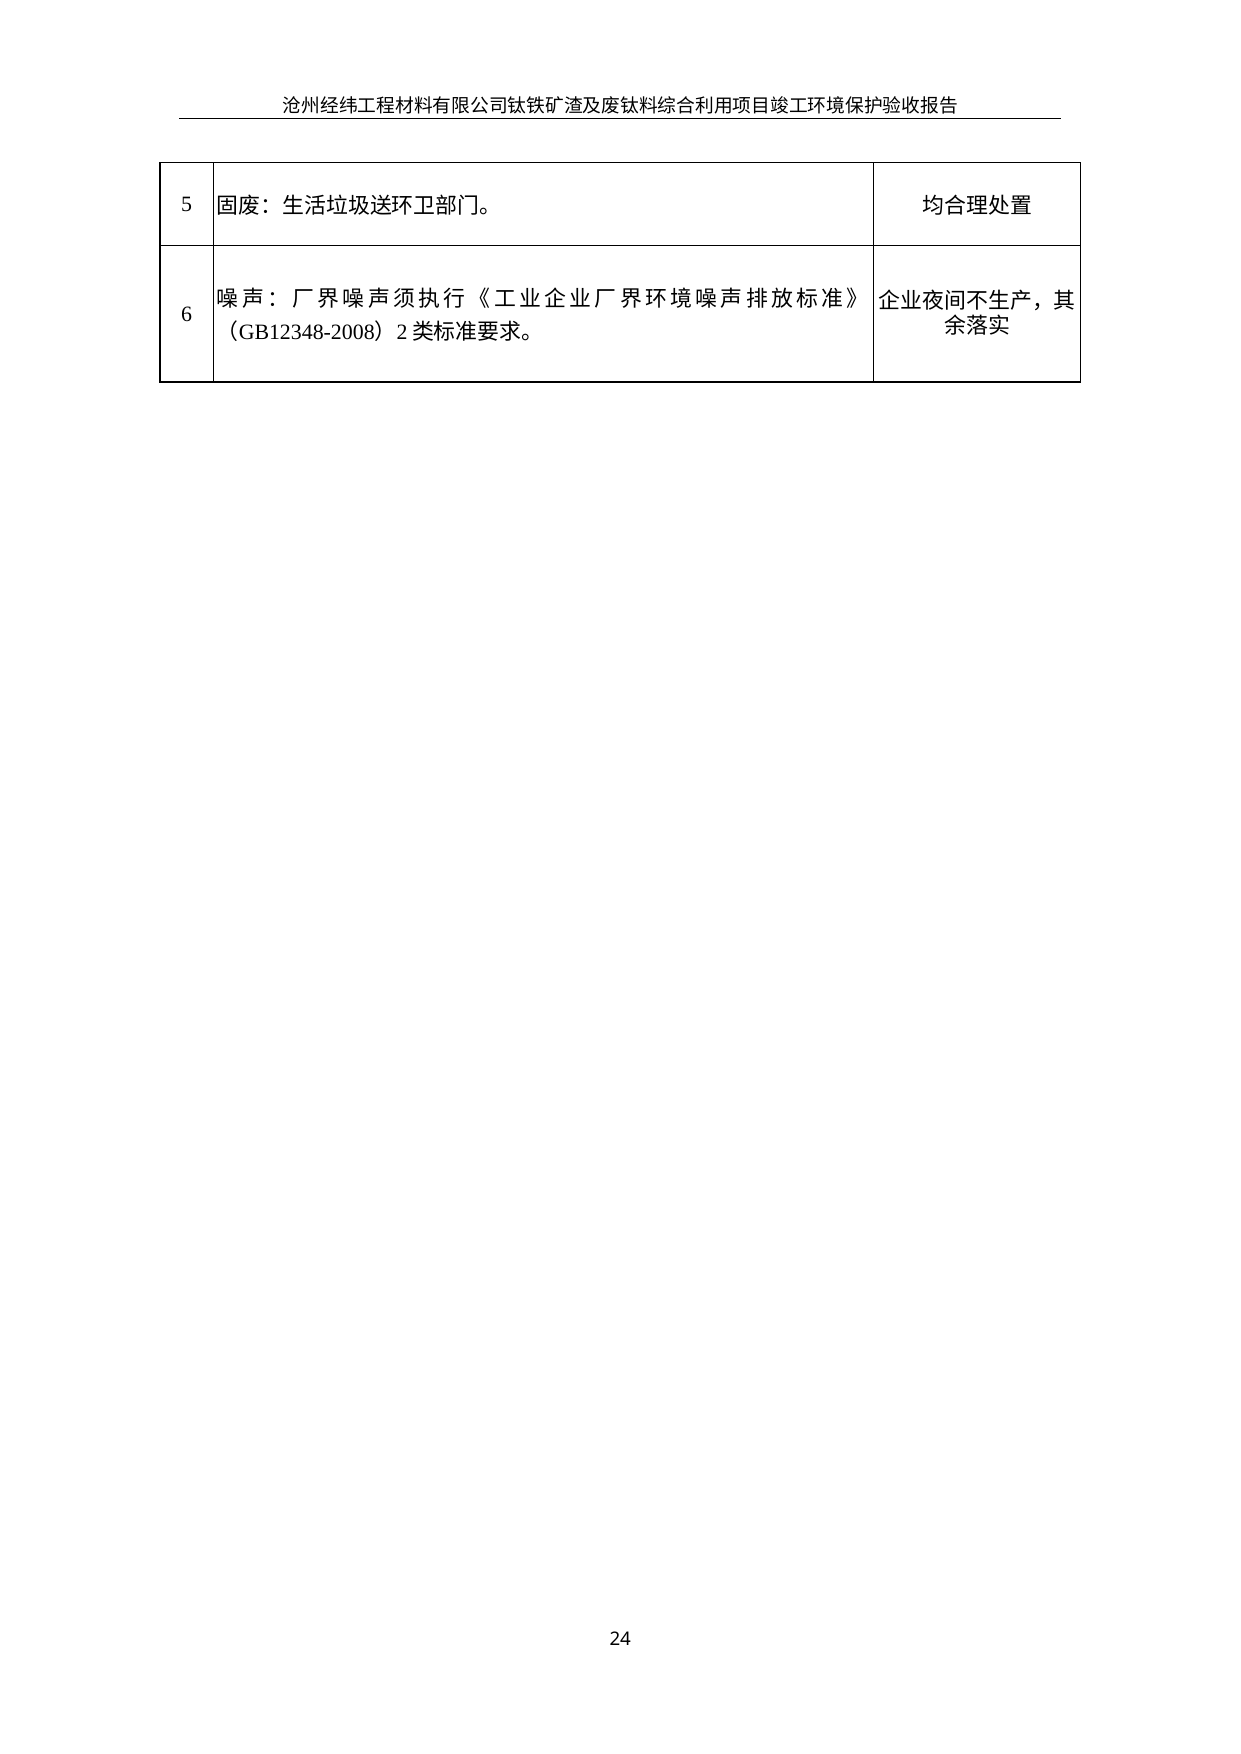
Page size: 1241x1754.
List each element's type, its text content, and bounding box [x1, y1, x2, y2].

table_cell 5 [161, 163, 213, 245]
table_cell 固废：生活垃圾送环卫部门。 [214, 163, 873, 245]
table_cell 企业夜间不生产，其余落实 [874, 246, 1080, 381]
table_cell 6 [161, 246, 213, 381]
table_cell 噪声：厂界噪声须执行《工业企业厂界环境噪声排放标准》（GB12348-2008）2类标准要求。 [214, 246, 873, 381]
table_cell 均合理处置 [874, 163, 1080, 245]
